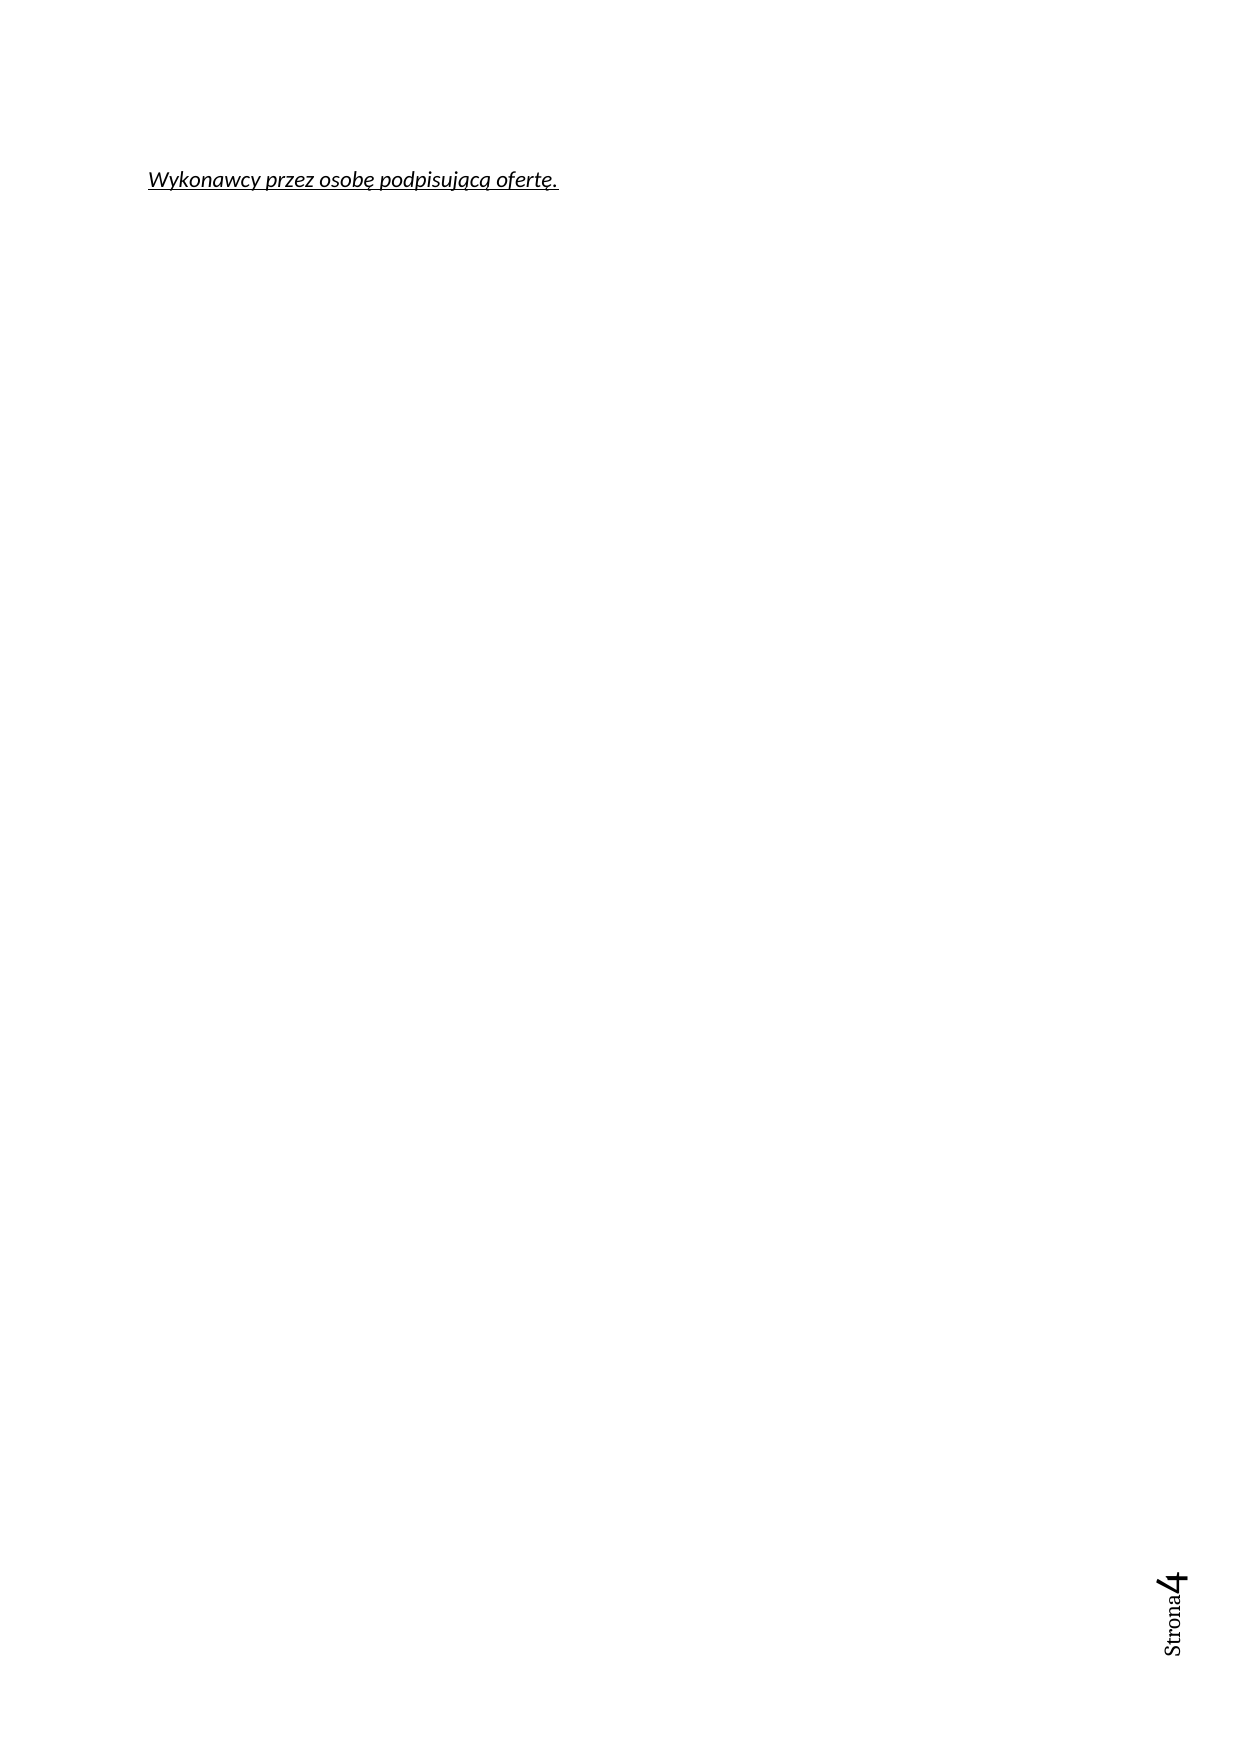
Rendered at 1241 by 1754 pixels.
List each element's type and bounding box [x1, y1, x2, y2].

text [148, 165, 1093, 193]
